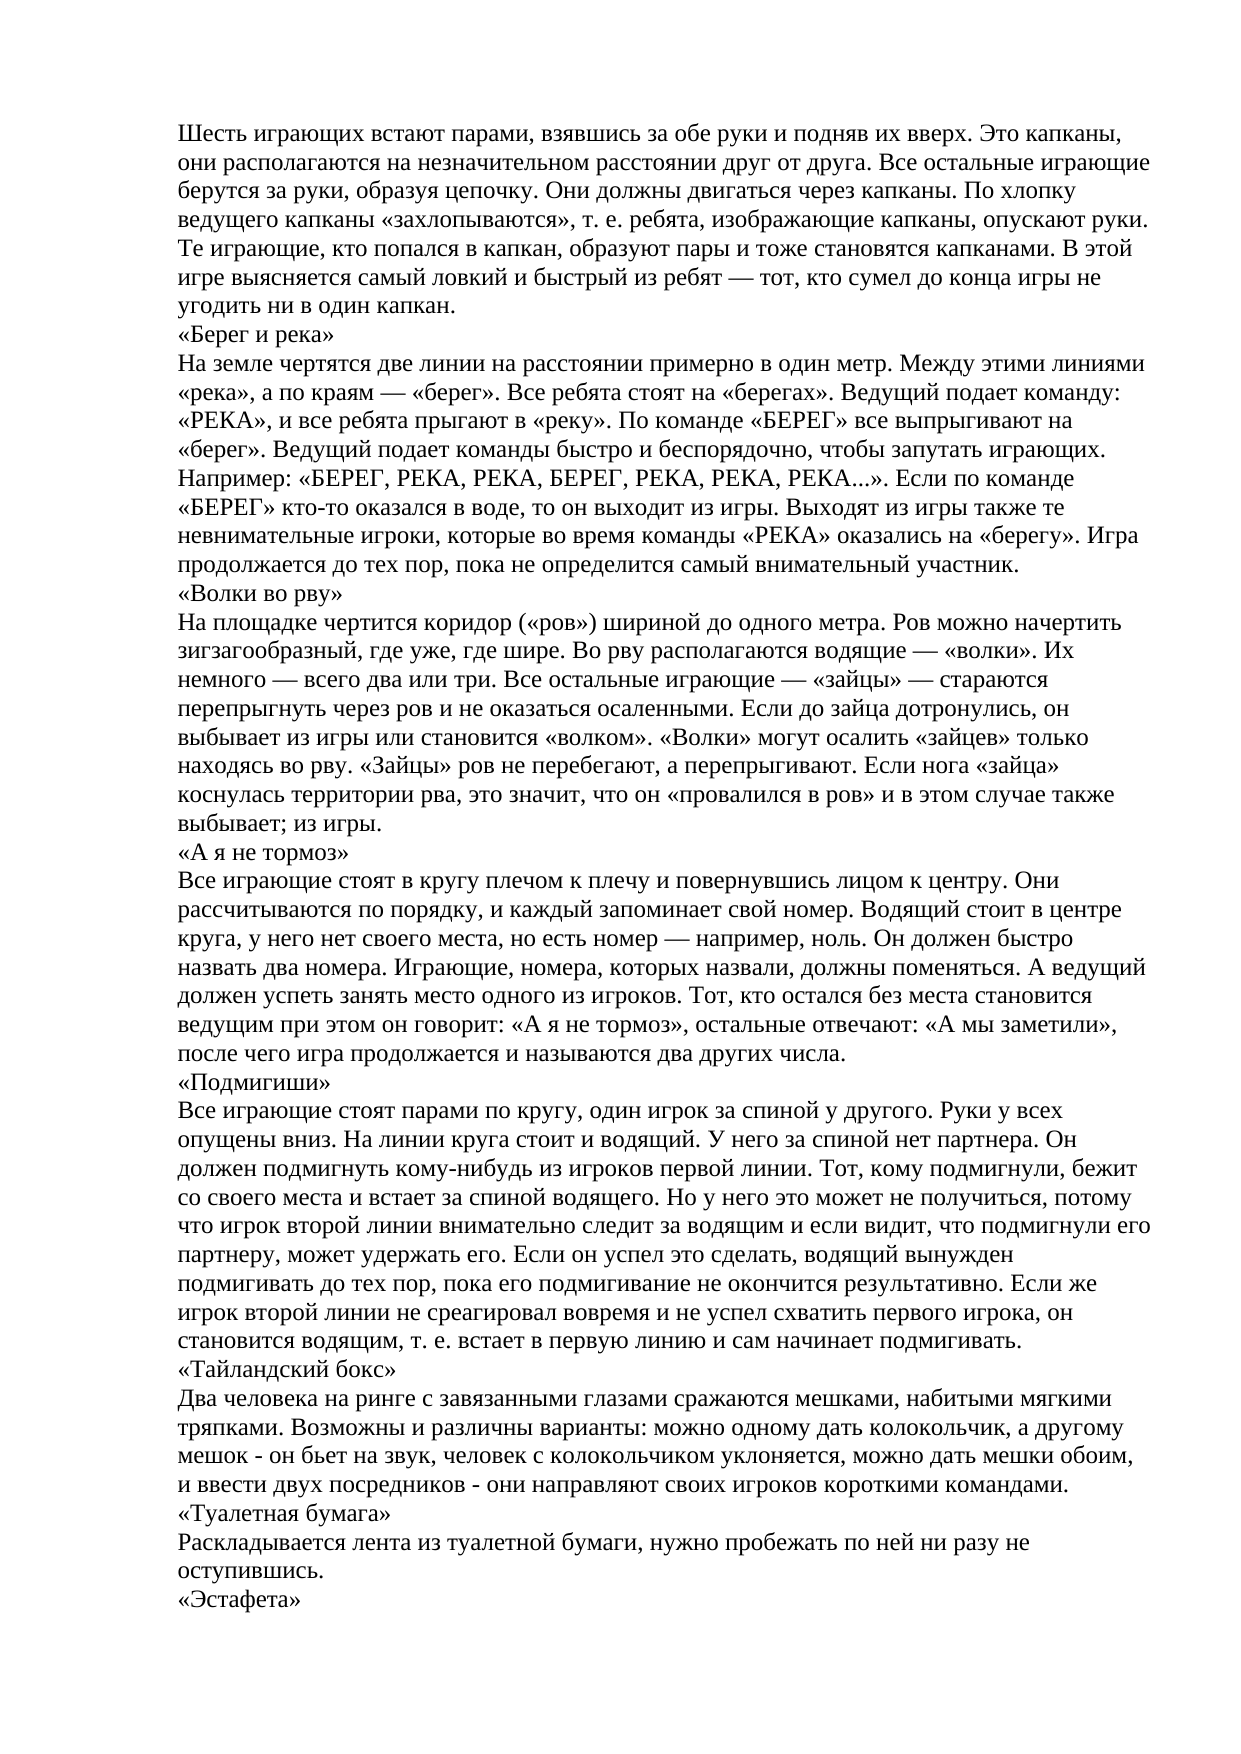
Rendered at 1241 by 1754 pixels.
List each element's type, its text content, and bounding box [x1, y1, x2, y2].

subtitle «Эстафета» [177, 1584, 1152, 1613]
subtitle «Волки во рву» [177, 578, 1152, 607]
subtitle Шесть играющих встают парами, взявшись за обе руки и подняв их вверх. Это капканы, они располагаются на незначительном расстоянии друг от друга. Все остальные играющие берутся за руки, образуя цепочку. Они должны двигаться через капканы. По хлопку ведущего капканы «захлопываются», т. е. ребята, изображающие капканы, опускают руки. Те играющие, кто попался в капкан, образуют пары и тоже становятся капканами. В этой игре выясняется самый ловкий и быстрый из ребят — тот, кто сумел до конца игры не угодить ни в один капкан. [177, 118, 1152, 319]
subtitle «Подмигиши» [177, 1067, 1152, 1096]
subtitle Раскладывается лента из туалетной бумаги, нужно пробежать по ней ни разу не оступившись. [177, 1527, 1152, 1584]
subtitle Все играющие стоят парами по кругу, один игрок за спиной у другого. Руки у всех опущены вниз. На линии круга стоит и водящий. У него за спиной нет партнера. Он должен подмигнуть кому-нибудь из игроков первой линии. Тот, кому подмигнули, бежит со своего места и встает за спиной водящего. Но у него это может не получиться, потому что игрок второй линии внимательно следит за водящим и если видит, что подмигнули его партнеру, может удержать его. Если он успел это сделать, водящий вынужден подмигивать до тех пор, пока его подмигивание не окончится результативно. Если же игрок второй линии не среагировал вовремя и не успел схватить первого игрока, он становится водящим, т. е. встает в первую линию и сам начинает подмигивать. [177, 1096, 1152, 1354]
subtitle «Тайландский бокс» [177, 1354, 1152, 1383]
subtitle «Туалетная бумага» [177, 1498, 1152, 1527]
subtitle На земле чертятся две линии на расстоянии примерно в один метр. Между этими линиями «река», а по краям — «берег». Все ребята стоят на «берегах». Ведущий подает команду: «РЕКА», и все ребята прыгают в «реку». По команде «БЕРЕГ» все выпрыгивают на «берег». Ведущий подает команды быстро и беспорядочно, чтобы запутать играющих. Например: «БЕРЕГ, РЕКА, РЕКА, БЕРЕГ, РЕКА, РЕКА, РЕКА...». Если по команде «БЕРЕГ» кто-то оказался в воде, то он выходит из игры. Выходят из игры также те невнимательные игроки, которые во время команды «РЕКА» оказались на «берегу». Игра продолжается до тех пор, пока не определится самый внимательный участник. [177, 348, 1152, 578]
subtitle На площадке чертится коридор («ров») шириной до одного метра. Ров можно начертить зигзагообразный, где уже, где шире. Во рву располагаются водящие — «волки». Их немного — всего два или три. Все остальные играющие — «зайцы» — стараются перепрыгнуть через ров и не оказаться осаленными. Если до зайца дотронулись, он выбывает из игры или становится «волком». «Волки» могут осалить «зайцев» только находясь во рву. «Зайцы» ров не перебегают, а перепрыгивают. Если нога «зайца» коснулась территории рва, это значит, что он «провалился в ров» и в этом случае также выбывает; из игры. [177, 607, 1152, 837]
subtitle «А я не тормоз» [177, 837, 1152, 866]
subtitle Два человека на ринге с завязанными глазами сражаются мешками, набитыми мягкими тряпками. Возможны и различны варианты: можно одному дать колокольчик, а другому мешок - он бьет на звук, человек с колокольчиком уклоняется, можно дать мешки обоим, и ввести двух посредников - они направляют своих игроков короткими командами. [177, 1383, 1152, 1498]
subtitle Все играющие стоят в кругу плечом к плечу и повернувшись лицом к центру. Они рассчитываются по порядку, и каждый запоминает свой номep. Водящий стоит в центре круга, у него нет своего места, но есть номер — например, ноль. Он должен быстро назвать два номера. Играющие, номера, которых назвали, должны поменяться. А ведущий должен успеть занять место одного из игроков. Тот, кто остался без места становится ведущим при этом он говорит: «А я не тормоз», остальные отвечают: «А мы заметили», после чего игра продолжается и называются два других числа. [177, 866, 1152, 1067]
subtitle «Берег и река» [177, 319, 1152, 348]
